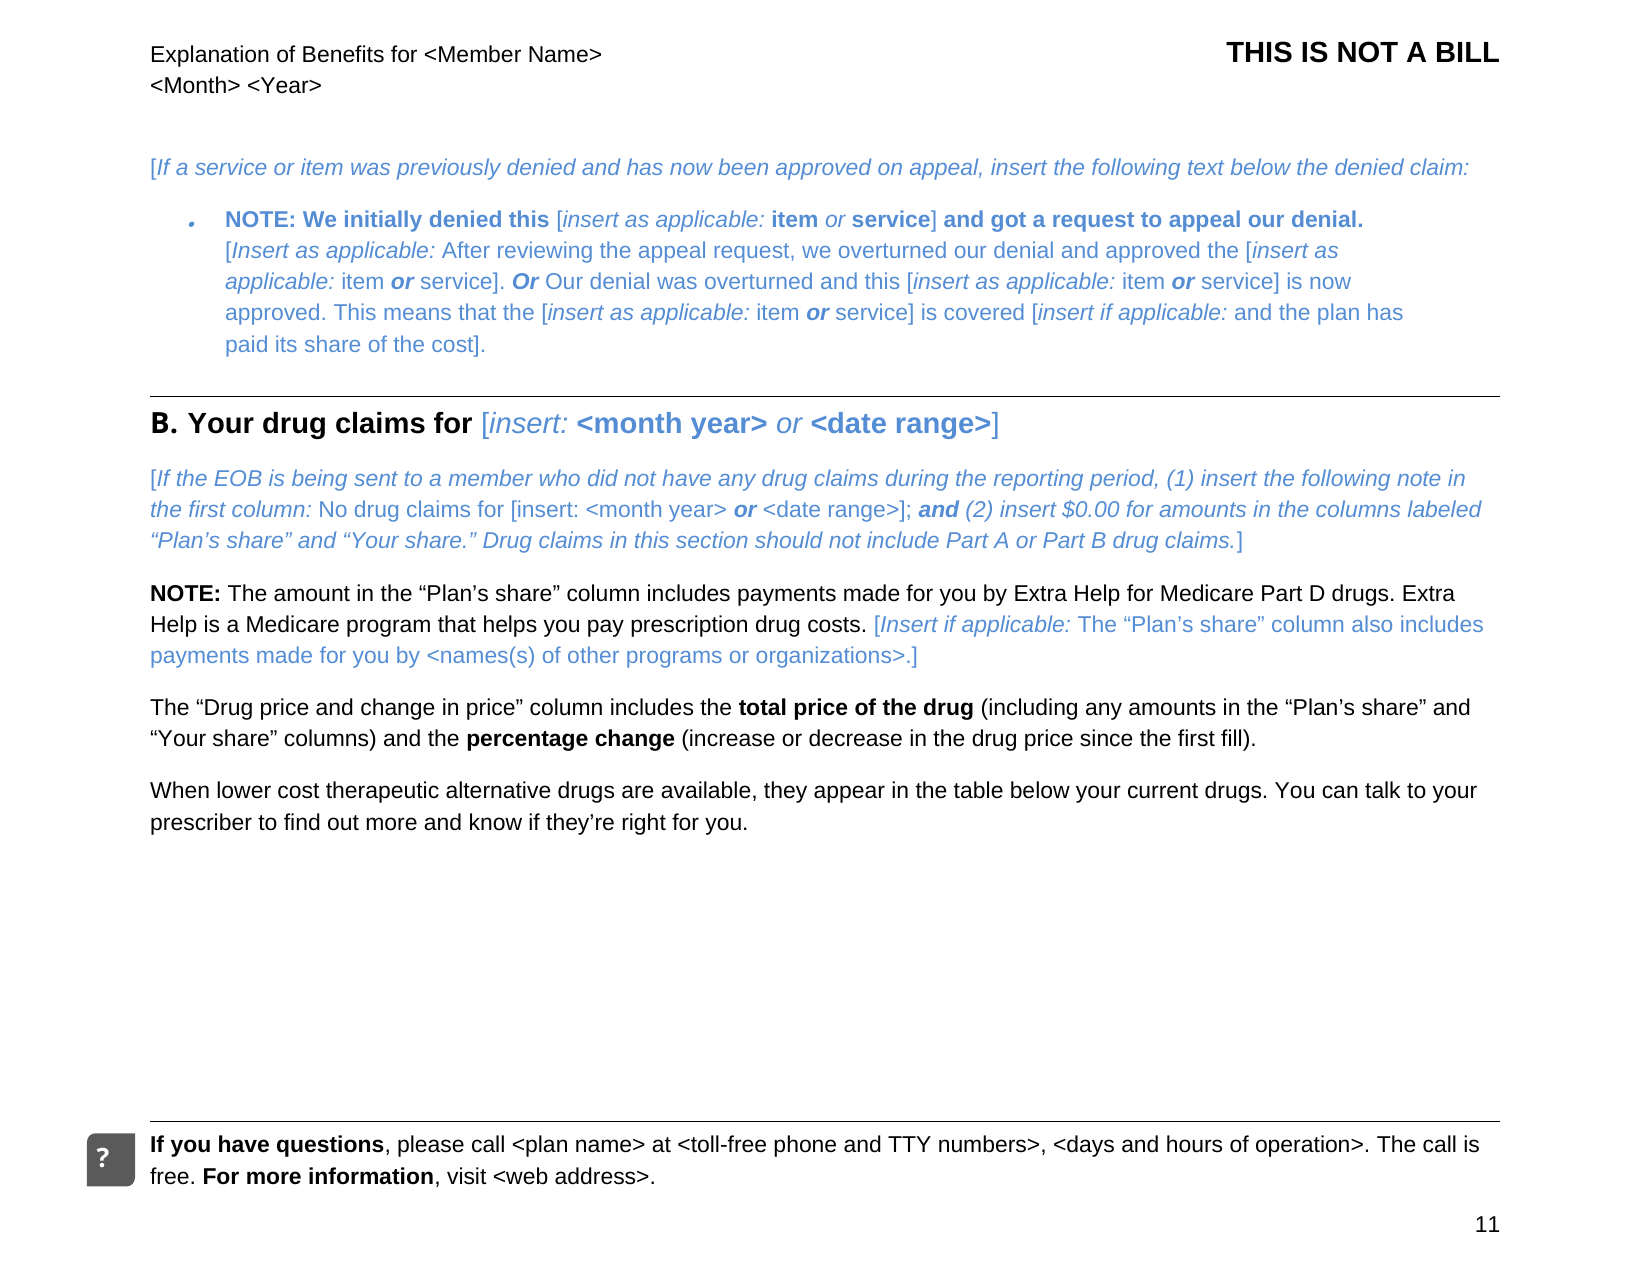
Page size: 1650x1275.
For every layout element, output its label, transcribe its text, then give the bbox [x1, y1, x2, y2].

text NOTE: The amount in the “Plan’s share” column includes payments made for you by Extra Help for Medicare Part D drugs. Extra Help is a Medicare program that helps you pay prescription drug costs. [Insert if applicable: The “Plan’s share” column also includes payments made for you by <names(s) of other programs or organizations>.] [150, 576, 1500, 670]
list NOTE: We initially denied this [insert as applicable: item or service] and got a request to appeal our denial. [Insert as applicable: After reviewing the appeal request, we overturned our denial and approved the [insert as applicable: item or service]. Or Our denial was overturned and this [insert as applicable: item or service] is now approved. This means that the [insert as applicable: item or service] is covered [insert if applicable: and the plan has paid its share of the cost]. [187, 202, 1425, 358]
text When lower cost therapeutic alternative drugs are available, they appear in the table below your current drugs. You can talk to your prescriber to find out more and know if they’re right for you. [150, 774, 1500, 836]
subtitle Your drug claims for [insert: <month year> or <date range>] [150, 397, 1500, 441]
text [If the EOB is being sent to a member who did not have any drug claims during the reporting period, (1) insert the following note in the first column: No drug claims for [insert: <month year> or <date range>]; and (2) insert $0.00 for amounts in the columns labeled “Plan’s share” and “Your share.” Drug claims in this section should not include Part A or Part B drug claims.] [150, 461, 1500, 555]
text The “Drug price and change in price” column includes the total price of the drug (including any amounts in the “Plan’s share” and “Your share” columns) and the percentage change (increase or decrease in the drug price since the first fill). [150, 691, 1500, 753]
text [If a service or item was previously denied and has now been approved on appeal, insert the following text below the denied claim: [150, 150, 1500, 181]
